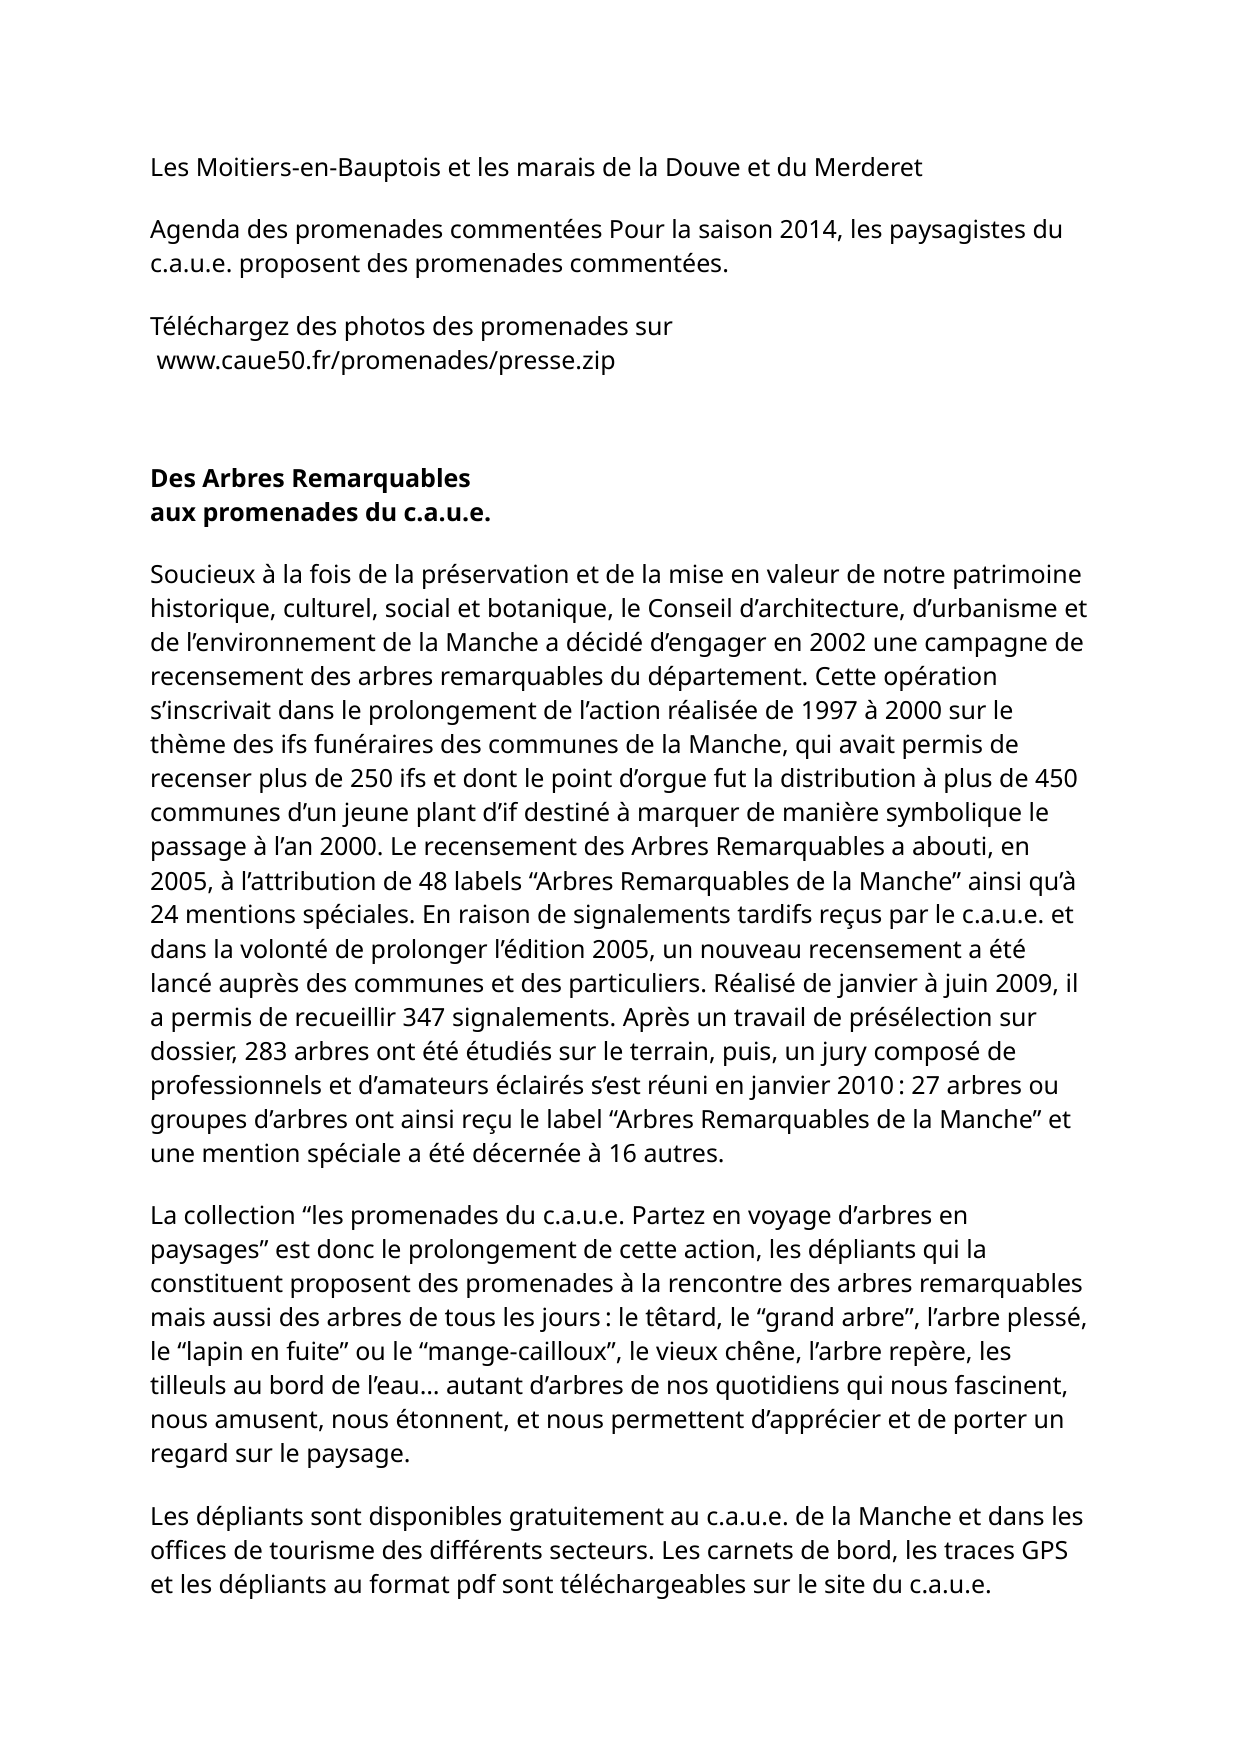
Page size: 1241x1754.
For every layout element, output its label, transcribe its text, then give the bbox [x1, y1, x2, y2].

text Téléchargez des photos des promenades sur [150, 310, 1090, 344]
text Soucieux à la fois de la préservation et de la mise en valeur de notre patrimoine historique, culturel, social et botanique, le Conseil d’architecture, d’urbanisme et de l’environnement de la Manche a décidé d’engager en 2002 une campagne de recensement des arbres remarquables du département. Cette opération s’inscrivait dans le prolongement de l’action réalisée de 1997 à 2000 sur le thème des ifs funéraires des communes de la Manche, qui avait permis de recenser plus de 250 ifs et dont le point d’orgue fut la distribution à plus de 450 communes d’un jeune plant d’if destiné à marquer de manière symbolique le passage à l’an 2000. Le recensement des Arbres Remarquables a abouti, en 2005, à l’attribution de 48 labels “Arbres Remarquables de la Manche” ainsi qu’à 24 mentions spéciales. En raison de signalements tardifs reçus par le c.a.u.e. et dans la volonté de prolonger l’édition 2005, un nouveau recensement a été lancé auprès des communes et des particuliers. Réalisé de janvier à juin 2009, il a permis de recueillir 347 signalements. Après un travail de présélection sur dossier, 283 arbres ont été étudiés sur le terrain, puis, un jury composé de professionnels et d’amateurs éclairés s’est réuni en janvier 2010 : 27 arbres ou groupes d’arbres ont ainsi reçu le label “Arbres Remarquables de la Manche” et une mention spéciale a été décernée à 16 autres. [150, 561, 1090, 1174]
text aux promenades du c.a.u.e. [150, 498, 1090, 532]
text www.caue50.fr/promenades/presse.zip [150, 344, 1090, 378]
text Des Arbres Remarquables [150, 464, 1090, 498]
text Les Moitiers-en-Bauptois et les marais de la Douve et du Merderet [150, 150, 1090, 184]
text Agenda des promenades commentées Pour la saison 2014, les paysagistes du c.a.u.e. proposent des promenades commentées. [150, 213, 1090, 281]
text La collection “les promenades du c.a.u.e. Partez en voyage d’arbres en paysages” est donc le prolongement de cette action, les dépliants qui la constituent proposent des promenades à la rencontre des arbres remarquables mais aussi des arbres de tous les jours : le têtard, le “grand arbre”, l’arbre plessé, le “lapin en fuite” ou le “mange-cailloux”, le vieux chêne, l’arbre repère, les tilleuls au bord de l’eau… autant d’arbres de nos quotidiens qui nous fascinent, nous amusent, nous étonnent, et nous permettent d’apprécier et de porter un regard sur le paysage. [150, 1203, 1090, 1475]
